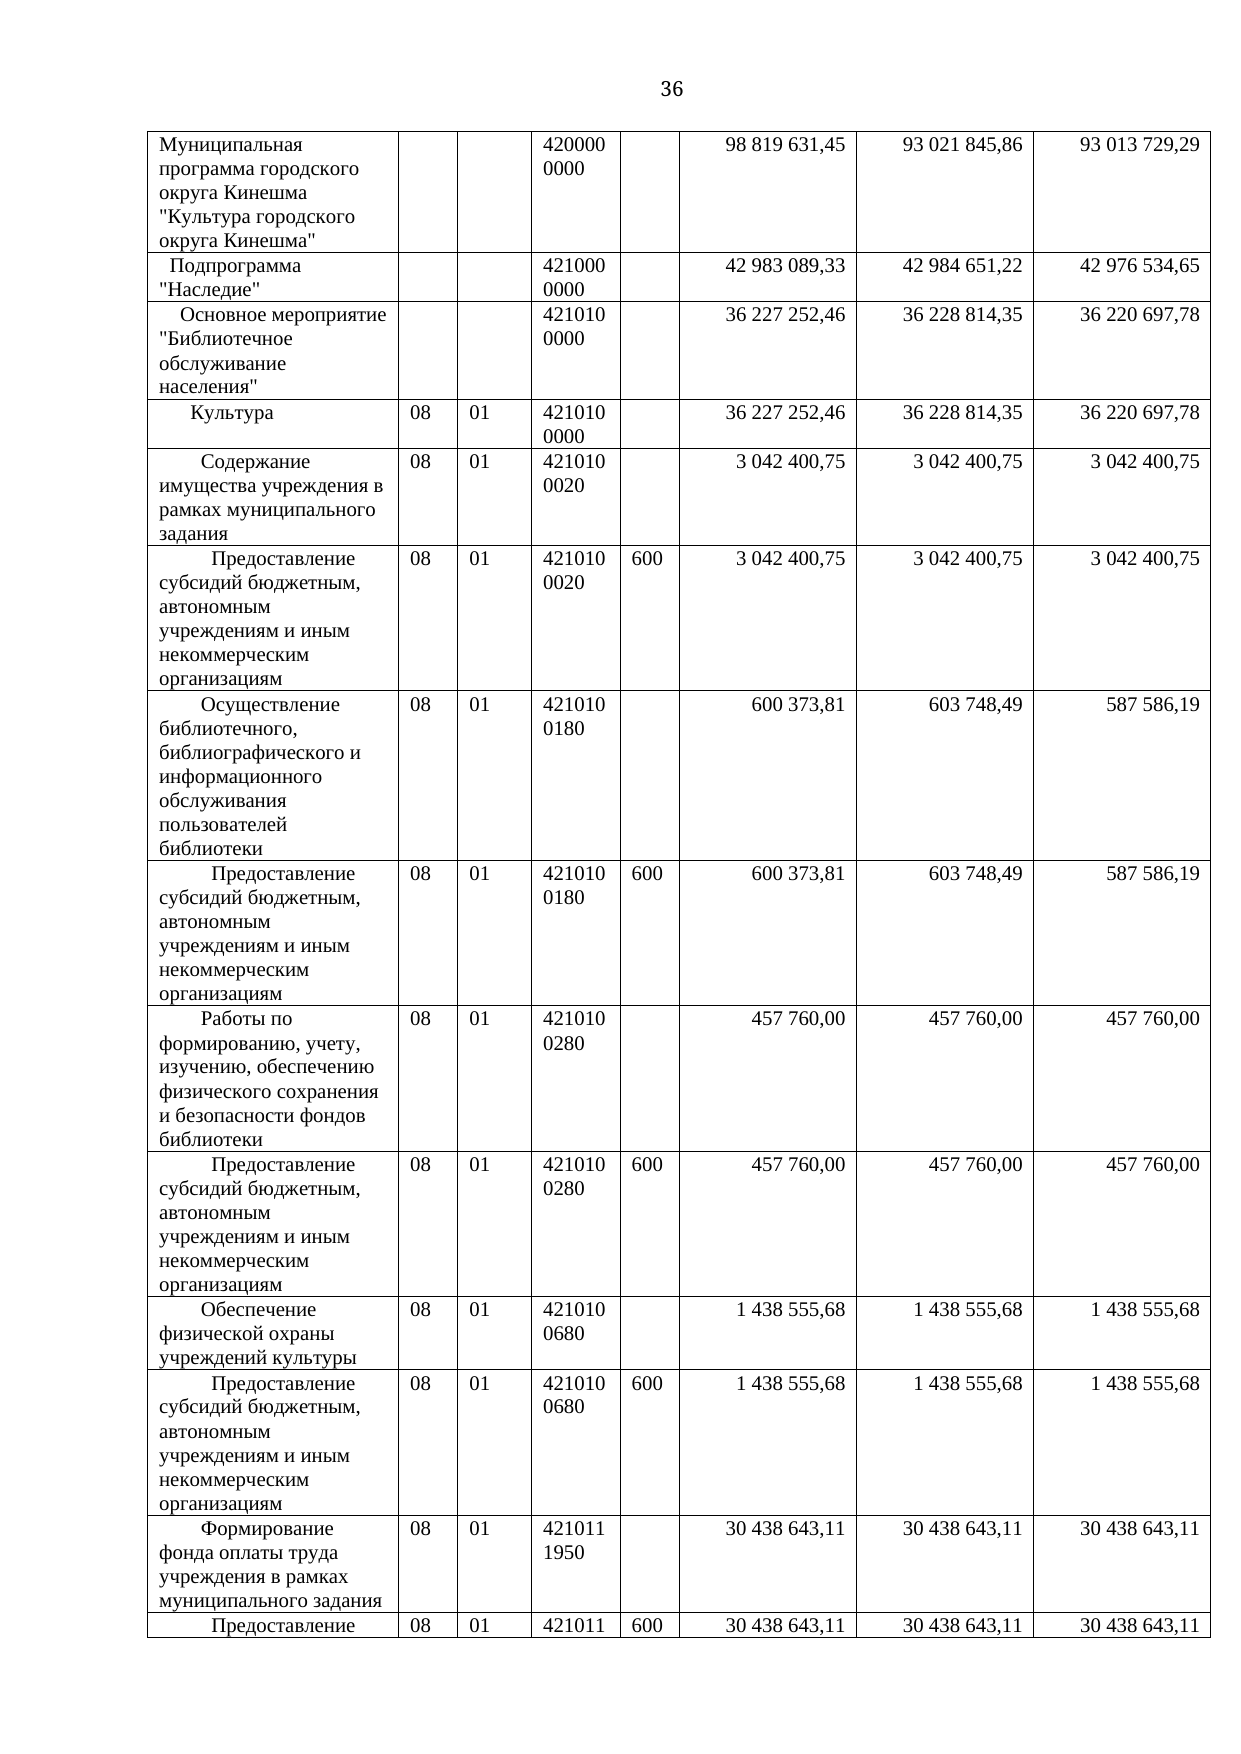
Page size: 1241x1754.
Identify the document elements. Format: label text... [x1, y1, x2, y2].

table_cell 4200000000 [532, 132, 620, 252]
table_cell 3 042 400,75 [1034, 449, 1210, 545]
table_cell 01 [458, 691, 531, 860]
table_cell 01 [458, 1152, 531, 1296]
table_cell 4210111950 [532, 1613, 620, 1637]
table_cell 08 [399, 400, 457, 448]
table_cell 603 748,49 [857, 691, 1033, 860]
table_cell Содержание имущества учреждения в рамках муниципального задания [148, 449, 398, 545]
table_cell 600 [621, 546, 679, 690]
table_cell 08 [399, 1613, 457, 1637]
table_cell 3 042 400,75 [680, 546, 856, 690]
table_cell 3 042 400,75 [857, 546, 1033, 690]
table_cell 587 586,19 [1034, 691, 1210, 860]
table_cell 08 [399, 1152, 457, 1296]
table_cell Подпрограмма "Наследие" [148, 253, 398, 301]
table_cell 457 760,00 [1034, 1152, 1210, 1296]
table_cell 01 [458, 861, 531, 1005]
table_cell 457 760,00 [1034, 1006, 1210, 1151]
table_cell 08 [399, 1370, 457, 1515]
table_cell [399, 253, 457, 301]
table_cell 457 760,00 [857, 1006, 1033, 1151]
table_cell 4210100000 [532, 400, 620, 448]
table_cell 42 984 651,22 [857, 253, 1033, 301]
table_cell 1 438 555,68 [680, 1370, 856, 1515]
table_cell 600 [621, 1152, 679, 1296]
table_cell 3 042 400,75 [1034, 546, 1210, 690]
table_cell 01 [458, 1297, 531, 1369]
table_cell Формирование фонда оплаты труда учреждения в рамках муниципального задания [148, 1516, 398, 1612]
table_cell 600 [621, 1370, 679, 1515]
table_cell [621, 1516, 679, 1612]
table_cell 1 438 555,68 [857, 1370, 1033, 1515]
table_cell [621, 132, 679, 252]
table_cell 600 [621, 861, 679, 1005]
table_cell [148, 1613, 398, 1637]
table_cell 01 [458, 400, 531, 448]
table_cell 30 438 643,11 [857, 1516, 1033, 1612]
table_cell 36 220 697,78 [1034, 400, 1210, 448]
table_cell 1 438 555,68 [1034, 1370, 1210, 1515]
table_cell 4210100280 [532, 1006, 620, 1151]
table_cell 1 438 555,68 [1034, 1297, 1210, 1369]
table_cell 3 042 400,75 [680, 449, 856, 545]
table_cell 30 438 643,11 [680, 1613, 856, 1637]
table_cell 01 [458, 1006, 531, 1151]
table_cell 4210100680 [532, 1370, 620, 1515]
table_cell Предоставление субсидий бюджетным, автономным учреждениям и иным некоммерческим организациям [148, 861, 398, 1005]
table_cell Культура [148, 400, 398, 448]
table_cell Предоставление субсидий бюджетным, автономным учреждениям и иным некоммерческим организациям [148, 1370, 398, 1515]
table_cell 36 220 697,78 [1034, 302, 1210, 398]
table_cell 4210000000 [532, 253, 620, 301]
table_cell 42 983 089,33 [680, 253, 856, 301]
table_cell [621, 253, 679, 301]
table_cell [621, 400, 679, 448]
table_cell 4210100020 [532, 449, 620, 545]
table_cell 36 228 814,35 [857, 302, 1033, 398]
table_cell 1 438 555,68 [857, 1297, 1033, 1369]
table_cell 4210100680 [532, 1297, 620, 1369]
table_cell 603 748,49 [857, 861, 1033, 1005]
table_cell 98 819 631,45 [680, 132, 856, 252]
table_cell [621, 691, 679, 860]
table_cell 4210111950 [532, 1516, 620, 1612]
table_cell 4210100000 [532, 302, 620, 398]
table_cell [621, 1297, 679, 1369]
table_cell 30 438 643,11 [1034, 1613, 1210, 1637]
table_cell Предоставление субсидий бюджетным, автономным учреждениям и иным некоммерческим организациям [148, 546, 398, 690]
table_cell [399, 132, 457, 252]
table_cell [458, 253, 531, 301]
table_cell 93 021 845,86 [857, 132, 1033, 252]
table_cell 08 [399, 546, 457, 690]
table_cell 1 438 555,68 [680, 1297, 856, 1369]
table_cell 600 373,81 [680, 861, 856, 1005]
table_cell 01 [458, 546, 531, 690]
table_cell [621, 449, 679, 545]
table_cell 93 013 729,29 [1034, 132, 1210, 252]
table_cell 42 976 534,65 [1034, 253, 1210, 301]
table_cell 08 [399, 1297, 457, 1369]
table_cell Основное мероприятие "Библиотечное обслуживание населения" [148, 302, 398, 398]
table_cell 4210100020 [532, 546, 620, 690]
table_cell 01 [458, 1613, 531, 1637]
table_cell 457 760,00 [857, 1152, 1033, 1296]
table_cell 30 438 643,11 [1034, 1516, 1210, 1612]
table_cell 36 228 814,35 [857, 400, 1033, 448]
table_cell 30 438 643,11 [680, 1516, 856, 1612]
table_cell Муниципальная программа городского округа Кинешма "Культура городского округа Кинешма" [148, 132, 398, 252]
table_cell 30 438 643,11 [857, 1613, 1033, 1637]
table_cell 457 760,00 [680, 1152, 856, 1296]
table_cell [458, 132, 531, 252]
table_cell [458, 302, 531, 398]
table_cell 08 [399, 691, 457, 860]
table_cell 4210100180 [532, 691, 620, 860]
table_cell 01 [458, 449, 531, 545]
table_cell 01 [458, 1516, 531, 1612]
table_cell Работы по формированию, учету, изучению, обеспечению физического сохранения и безопасности фондов библиотеки [148, 1006, 398, 1151]
table_cell 01 [458, 1370, 531, 1515]
table_cell 587 586,19 [1034, 861, 1210, 1005]
table_cell Обеспечение физической охраны учреждений культуры [148, 1297, 398, 1369]
table_cell 08 [399, 1006, 457, 1151]
table_cell Предоставление субсидий бюджетным, автономным учреждениям и иным некоммерческим организациям [148, 1152, 398, 1296]
table_cell [399, 302, 457, 398]
table_cell 600 [621, 1613, 679, 1637]
table_cell 08 [399, 449, 457, 545]
table_cell 4210100280 [532, 1152, 620, 1296]
table_cell 36 227 252,46 [680, 400, 856, 448]
table_cell 36 227 252,46 [680, 302, 856, 398]
table_cell Осуществление библиотечного, библиографического и информационного обслуживания пользователей библиотеки [148, 691, 398, 860]
table_cell 08 [399, 1516, 457, 1612]
table_cell [621, 1006, 679, 1151]
table_cell 600 373,81 [680, 691, 856, 860]
table_cell 4210100180 [532, 861, 620, 1005]
table_cell 3 042 400,75 [857, 449, 1033, 545]
table_cell 08 [399, 861, 457, 1005]
table_cell [621, 302, 679, 398]
table_cell 457 760,00 [680, 1006, 856, 1151]
